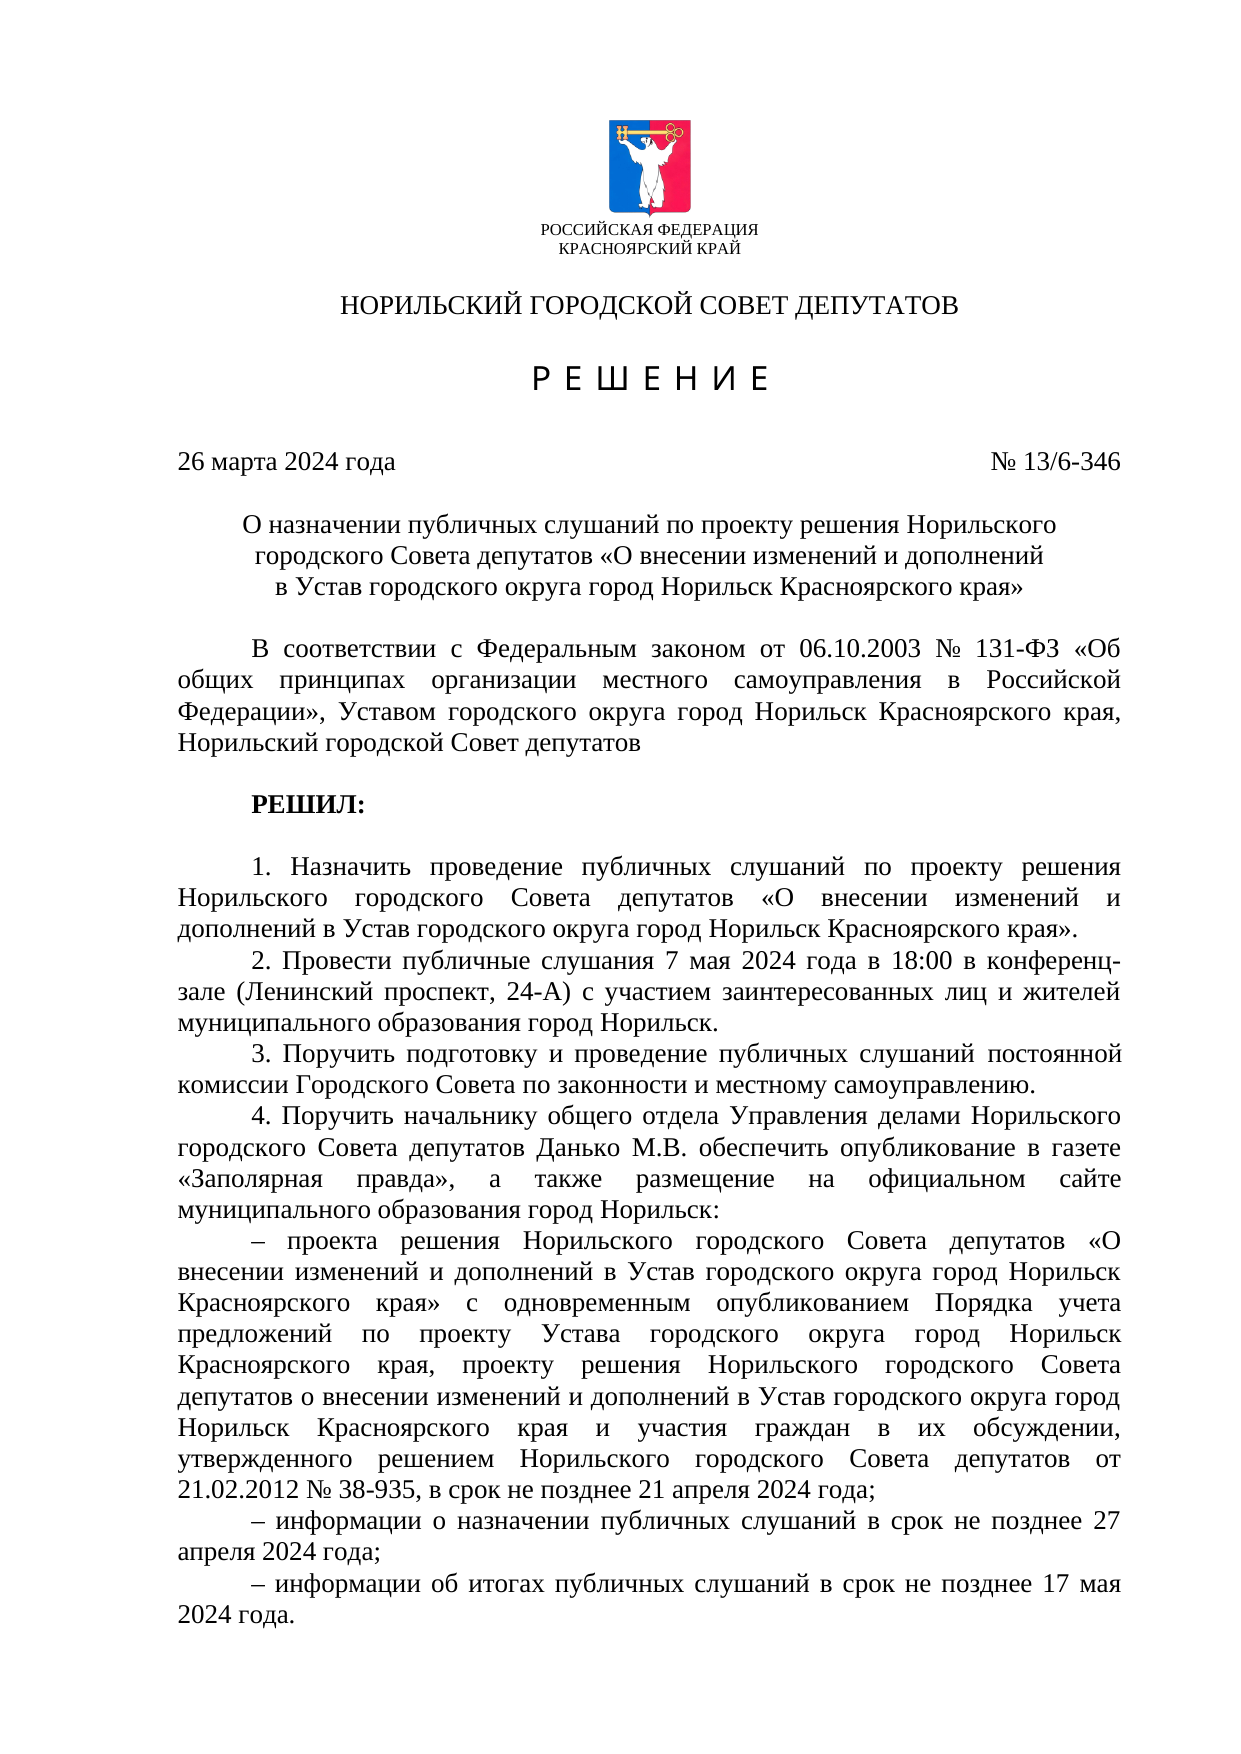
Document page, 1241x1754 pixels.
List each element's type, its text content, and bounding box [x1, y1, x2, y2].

text 26 марта 2024 года № 13/6-346 [177, 445, 1122, 477]
text – информации о назначении публичных слушаний в срок не позднее 27 апреля 2024 года; [177, 1504, 1122, 1567]
text О назначении публичных слушаний по проекту решения Норильского городского Совета депутатов «О внесении изменений и дополнений [177, 508, 1122, 570]
picture [607, 118, 693, 220]
text 2. Провести публичные слушания 7 мая 2024 года в 18:00 в конференц-зале (Ленинский проспект, 24-А) с участием заинтересованных лиц и жителей муниципального образования город Норильск. [177, 944, 1122, 1037]
text НОРИЛЬСКИЙ ГОРОДСКОЙ СОВЕТ ДЕПУТАТОВ [177, 289, 1122, 321]
text 1. Назначить проведение публичных слушаний по проекту решения Норильского городского Совета депутатов «О внесении изменений и дополнений в Устав городского округа город Норильск Красноярского края». [177, 850, 1122, 944]
text – информации об итогах публичных слушаний в срок не позднее 17 мая 2024 года. [177, 1567, 1122, 1629]
text РОССИЙСКАЯ ФЕДЕРАЦИЯ [177, 220, 1122, 239]
text Р Е Ш Е Н И Е [177, 354, 1122, 400]
text – проекта решения Норильского городского Совета депутатов «О внесении изменений и дополнений в Устав городского округа город Норильск Красноярского края» с одновременным опубликованием Порядка учета предложений по проекту Устава городского округа город Норильск Красноярского края, проекту решения Норильского городского Совета депутатов о внесении изменений и дополнений в Устав городского округа город Норильск Красноярского края и участия граждан в их обсуждении, утвержденного решением Норильского городского Совета депутатов от 21.02.2012 № 38-935, в срок не позднее 21 апреля 2024 года; [177, 1224, 1122, 1504]
text В соответствии с Федеральным законом от 06.10.2003 № 131-ФЗ «Об общих принципах организации местного самоуправления в Российской Федерации», Уставом городского округа город Норильск Красноярского края, Норильский городской Совет депутатов [177, 632, 1122, 757]
text КРАСНОЯРСКИЙ КРАЙ [177, 239, 1122, 258]
text РЕШИЛ: [177, 788, 1122, 819]
text в Устав городского округа город Норильск Красноярского края» [177, 570, 1122, 601]
text 4. Поручить начальнику общего отдела Управления делами Норильского городского Совета депутатов Данько М.В. обеспечить опубликование в газете «Заполярная правда», а также размещение на официальном сайте муниципального образования город Норильск: [177, 1099, 1122, 1224]
text 3. Поручить подготовку и проведение публичных слушаний постоянной комиссии Городского Совета по законности и местному самоуправлению. [177, 1037, 1122, 1099]
